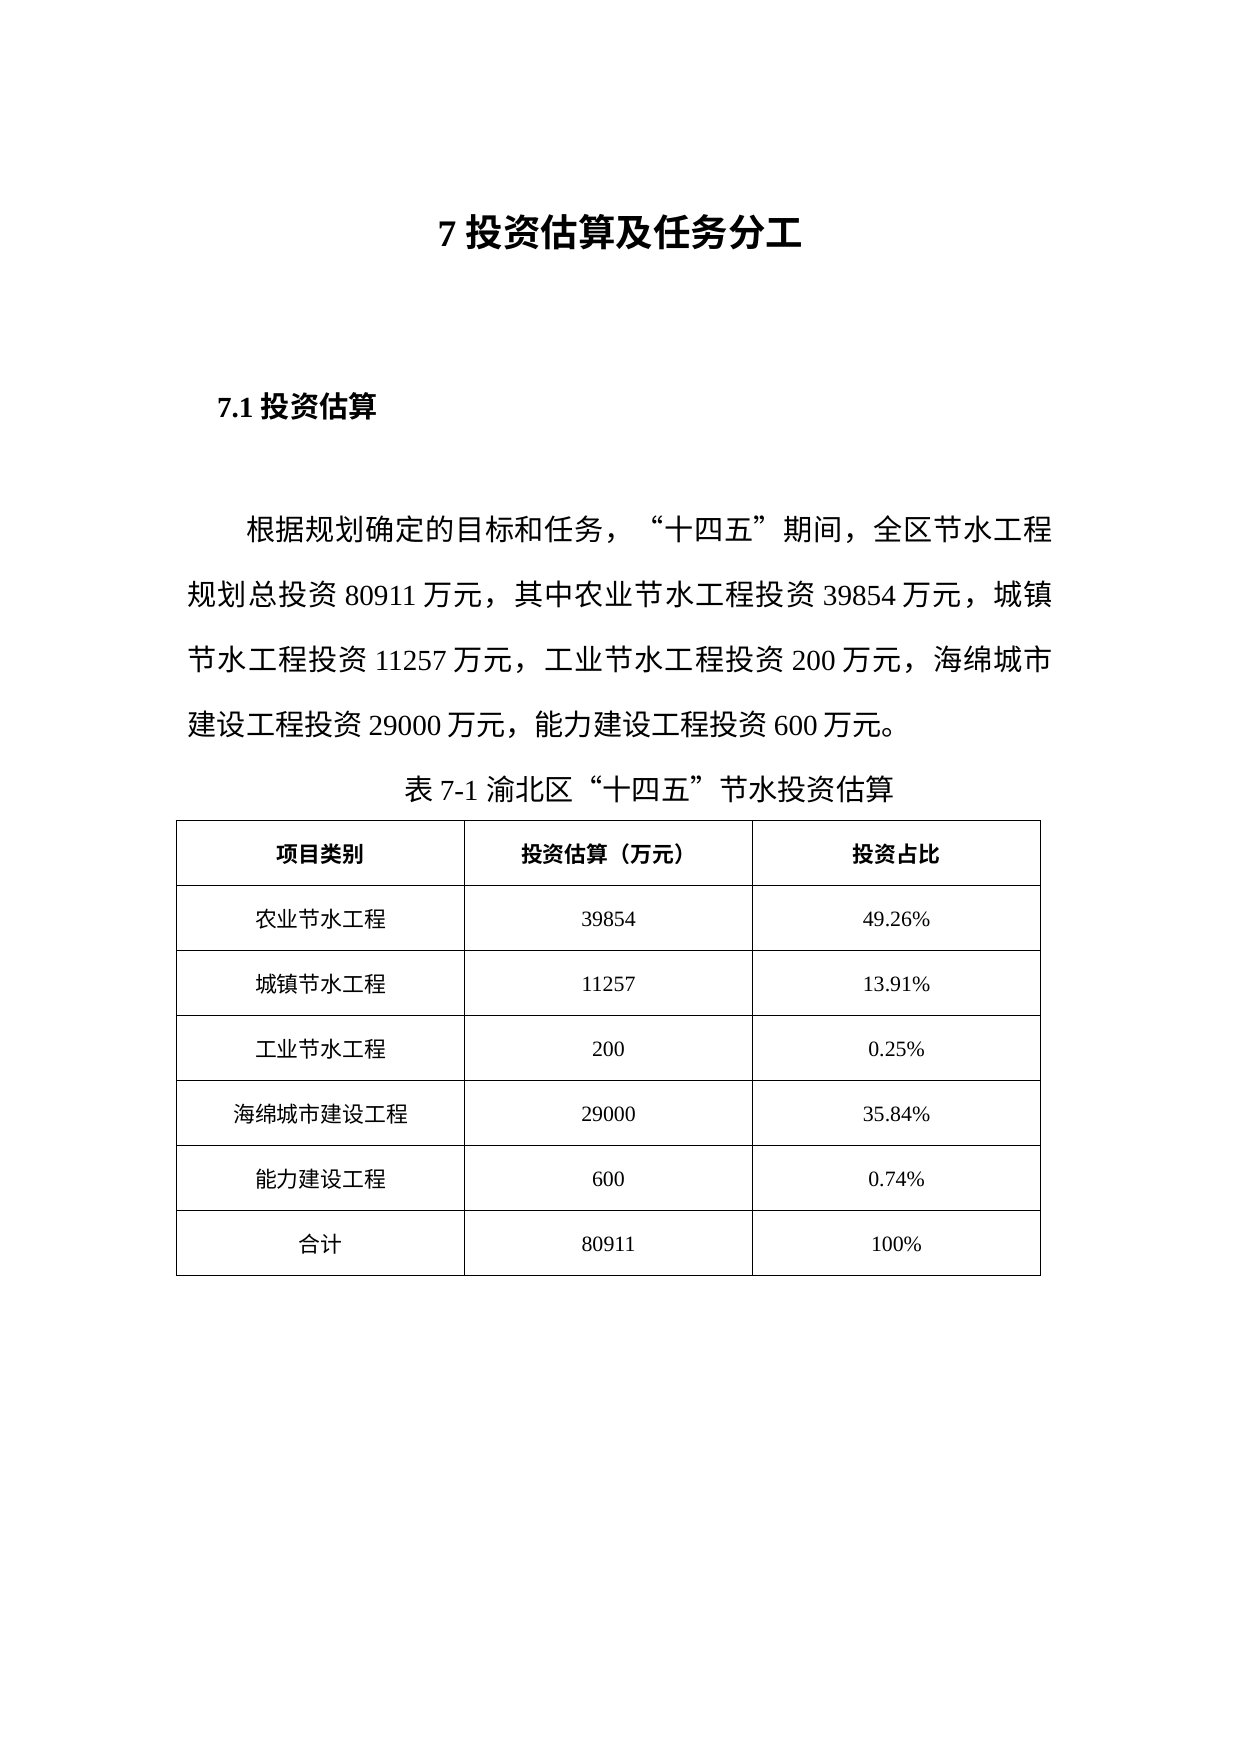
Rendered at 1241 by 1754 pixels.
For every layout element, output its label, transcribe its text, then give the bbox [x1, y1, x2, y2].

table_header 投资占比 [753, 821, 1040, 885]
table_header 项目类别 [177, 821, 464, 885]
table_header 投资估算（万元） [465, 821, 752, 885]
table_cell 39854 [465, 886, 752, 950]
table_cell 11257 [465, 951, 752, 1015]
table_cell 29000 [465, 1081, 752, 1145]
table_cell 35.84% [753, 1081, 1040, 1145]
text 7 投资估算及任务分工 [187, 197, 1053, 262]
table_cell 100% [753, 1211, 1040, 1275]
table_cell 80911 [465, 1211, 752, 1275]
table_cell 能力建设工程 [177, 1146, 464, 1210]
table_cell 海绵城市建设工程 [177, 1081, 464, 1145]
table_cell 工业节水工程 [177, 1016, 464, 1080]
table_cell 49.26% [753, 886, 1040, 950]
table_cell 0.74% [753, 1146, 1040, 1210]
text 7.1 投资估算 [187, 373, 1053, 438]
table_cell 13.91% [753, 951, 1040, 1015]
table_cell 600 [465, 1146, 752, 1210]
table_cell 0.25% [753, 1016, 1040, 1080]
table_cell 合计 [177, 1211, 464, 1275]
table_cell 农业节水工程 [177, 886, 464, 950]
table_cell 城镇节水工程 [177, 951, 464, 1015]
table_cell 200 [465, 1016, 752, 1080]
text 表7-1 渝北区“十四五”节水投资估算 [187, 755, 1053, 820]
text 根据规划确定的目标和任务，“十四五”期间，全区节水工程规划总投资80911万元，其中农业节水工程投资39854万元，城镇节水工程投资11257万元，工业节水工程投资200万元，海绵城市建设工程投资29000万元，能力建设工程投资600万元。 [187, 495, 1053, 755]
